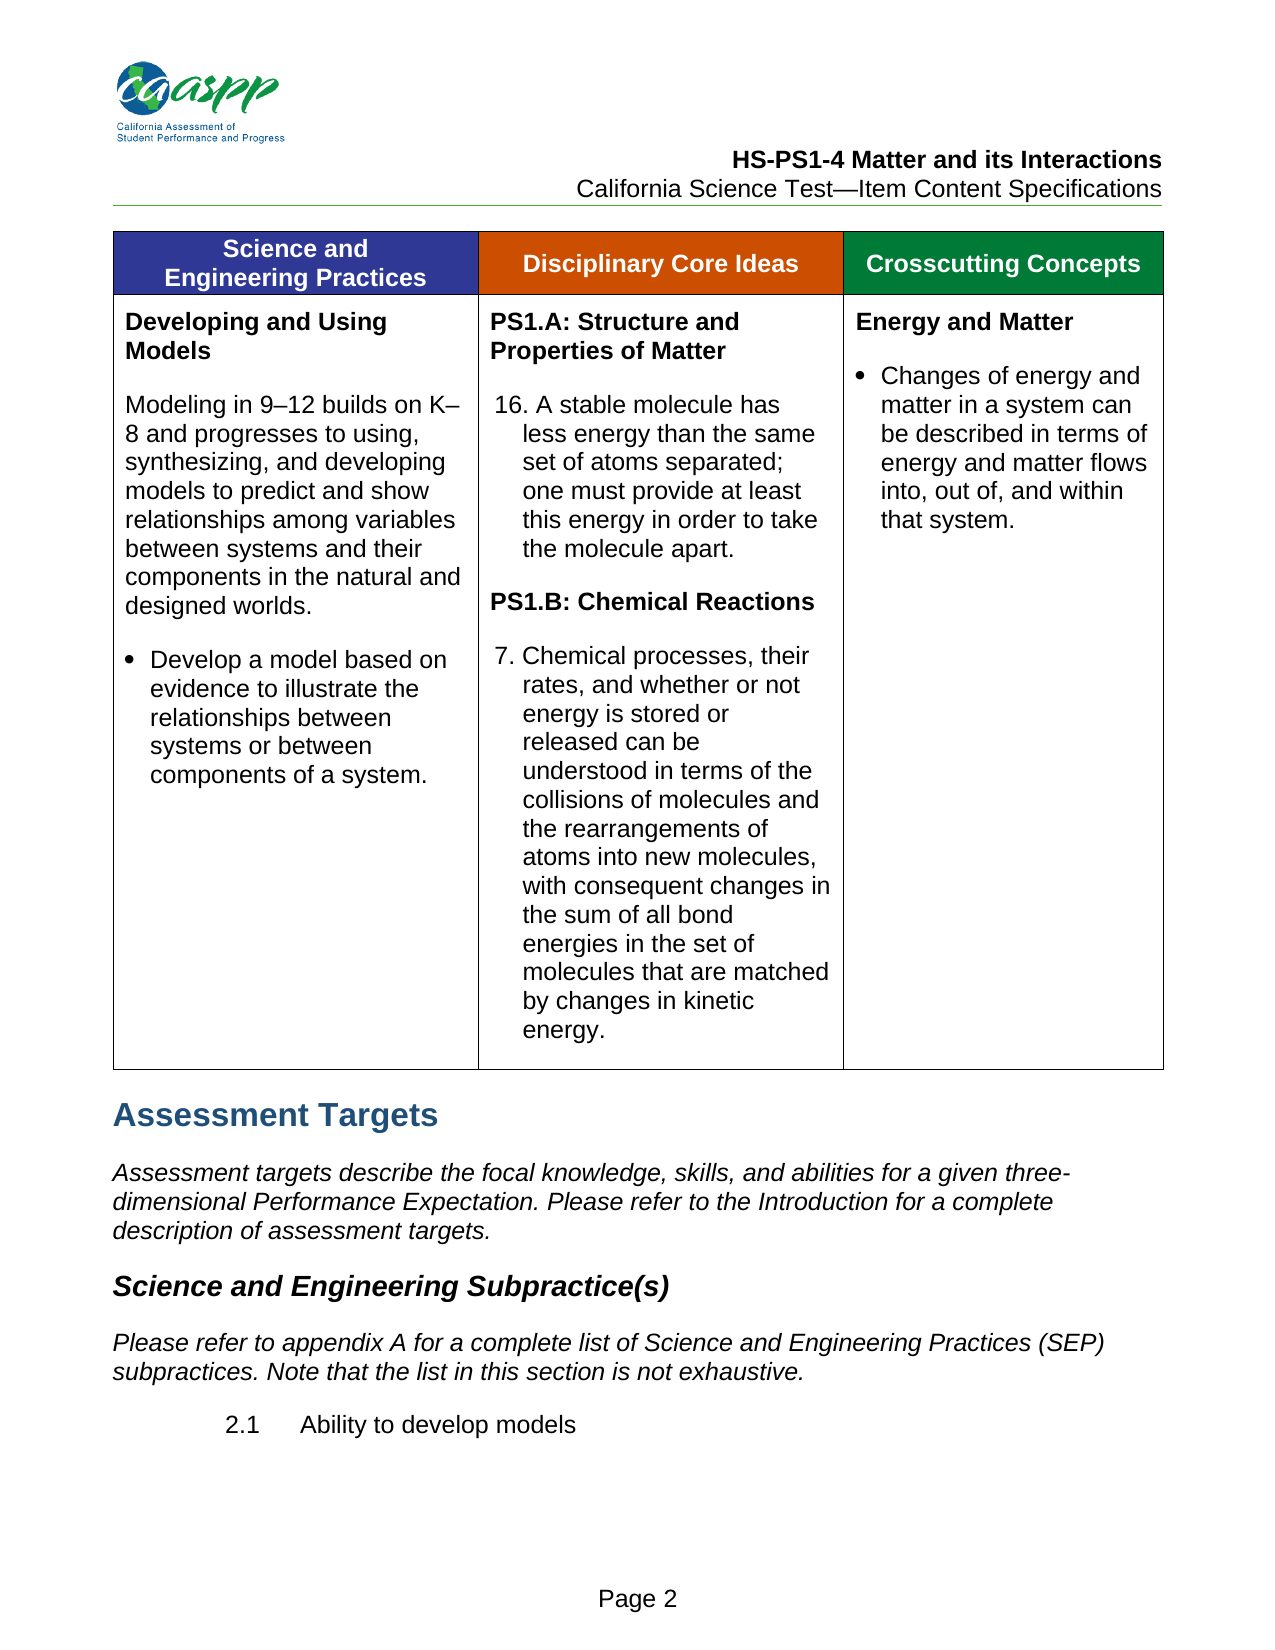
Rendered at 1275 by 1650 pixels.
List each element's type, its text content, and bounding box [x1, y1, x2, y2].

table_cell Energy and Matter Changes of energy and matter in a system can be described in terms of energy and matter flows into, out of, and within that system. [844, 295, 1163, 1069]
table_header Crosscutting Concepts [844, 232, 1163, 294]
subtitle Assessment Targets [112, 1095, 1162, 1133]
picture [112, 60, 287, 146]
table_header Disciplinary Core Ideas [479, 232, 843, 294]
table_header Science and Engineering Practices [114, 232, 478, 294]
text Assessment targets describe the focal knowledge, skills, and abilities for a given three-dimensional Performance Expectation. Please refer to the Introduction for a complete description of assessment targets. [112, 1158, 1162, 1244]
table_cell PS1.A: Structure and Properties of Matter 16. A stable molecule has less energy than the same set of atoms separated; one must provide at least this energy in order to take the molecule apart. PS1.B: Chemical Reactions 7. Chemical processes, their rates, and whether or not energy is stored or released can be understood in terms of the collisions of molecules and the rearrangements of atoms into new molecules, with consequent changes in the sum of all bond energies in the set of molecules that are matched by changes in kinetic energy. [479, 295, 843, 1069]
text 2.1 Ability to develop models [225, 1410, 1162, 1439]
text Please refer to appendix A for a complete list of Science and Engineering Practices (SEP) subpractices. Note that the list in this section is not exhaustive. [112, 1328, 1162, 1385]
table_cell Developing and Using Models Modeling in 9–12 builds on K–8 and progresses to using, synthesizing, and developing models to predict and show relationships among variables between systems and their components in the natural and designed worlds. Develop a model based on evidence to illustrate the relationships between systems or between components of a system. [114, 295, 478, 1069]
subtitle Science and Engineering Subpractice(s) [112, 1269, 1162, 1303]
